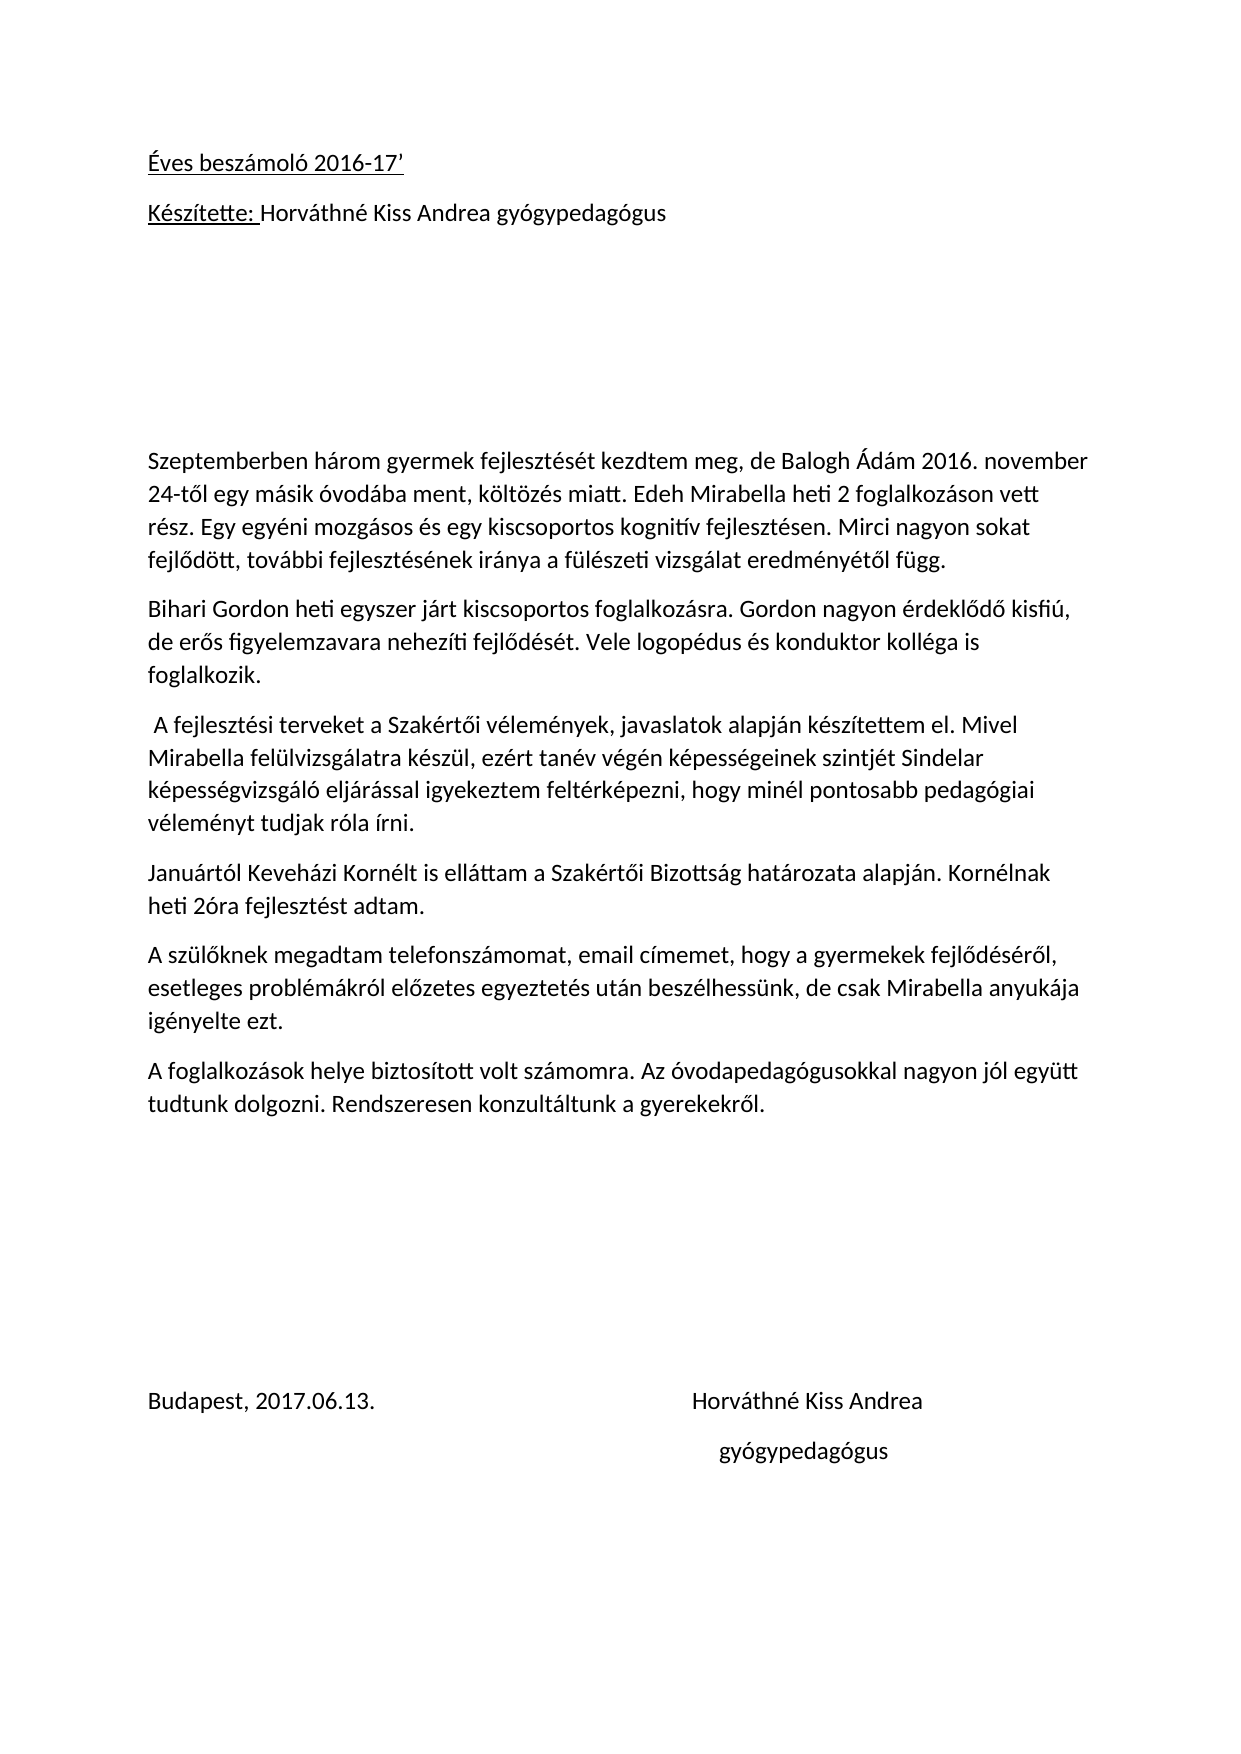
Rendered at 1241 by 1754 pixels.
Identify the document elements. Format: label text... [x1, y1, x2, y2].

text Januártól Keveházi Kornélt is elláttam a Szakértői Bizottság határozata alapján. Kornélnak heti 2óra fejlesztést adtam. [148, 857, 1093, 921]
text A szülőknek megadtam telefonszámomat, email címemet, hogy a gyermekek fejlődéséről, esetleges problémákról előzetes egyeztetés után beszélhessünk, de csak Mirabella anyukája igényelte ezt. [148, 940, 1093, 1036]
text A fejlesztési terveket a Szakértői vélemények, javaslatok alapján készítettem el. Mivel Mirabella felülvizsgálatra készül, ezért tanév végén képességeinek szintjét Sindelar képességvizsgáló eljárással igyekeztem feltérképezni, hogy minél pontosabb pedagógiai véleményt tudjak róla írni. [148, 709, 1093, 838]
text Bihari Gordon heti egyszer járt kiscsoportos foglalkozásra. Gordon nagyon érdeklődő kisfiú, de erős figyelemzavara nehezíti fejlődését. Vele logopédus és konduktor kolléga is foglalkozik. [148, 593, 1093, 690]
text A foglalkozások helye biztosított volt számomra. Az óvodapedagógusokkal nagyon jól együtt tudtunk dolgozni. Rendszeresen konzultáltunk a gyerekekről. [148, 1055, 1093, 1118]
text Készítette: Horváthné Kiss Andrea gyógypedagógus [148, 197, 1093, 228]
text Éves beszámoló 2016-17’ [148, 148, 1093, 178]
text Szeptemberben három gyermek fejlesztését kezdtem meg, de Balogh Ádám 2016. november 24-től egy másik óvodába ment, költözés miatt. Edeh Mirabella heti 2 foglalkozáson vett rész. Egy egyéni mozgásos és egy kiscsoportos kognitív fejlesztésen. Mirci nagyon sokat fejlődött, további fejlesztésének iránya a fülészeti vizsgálat eredményétől függ. [148, 445, 1093, 574]
text gyógypedagógus [148, 1435, 1093, 1466]
text Budapest, 2017.06.13. Horváthné Kiss Andrea [148, 1386, 1093, 1416]
